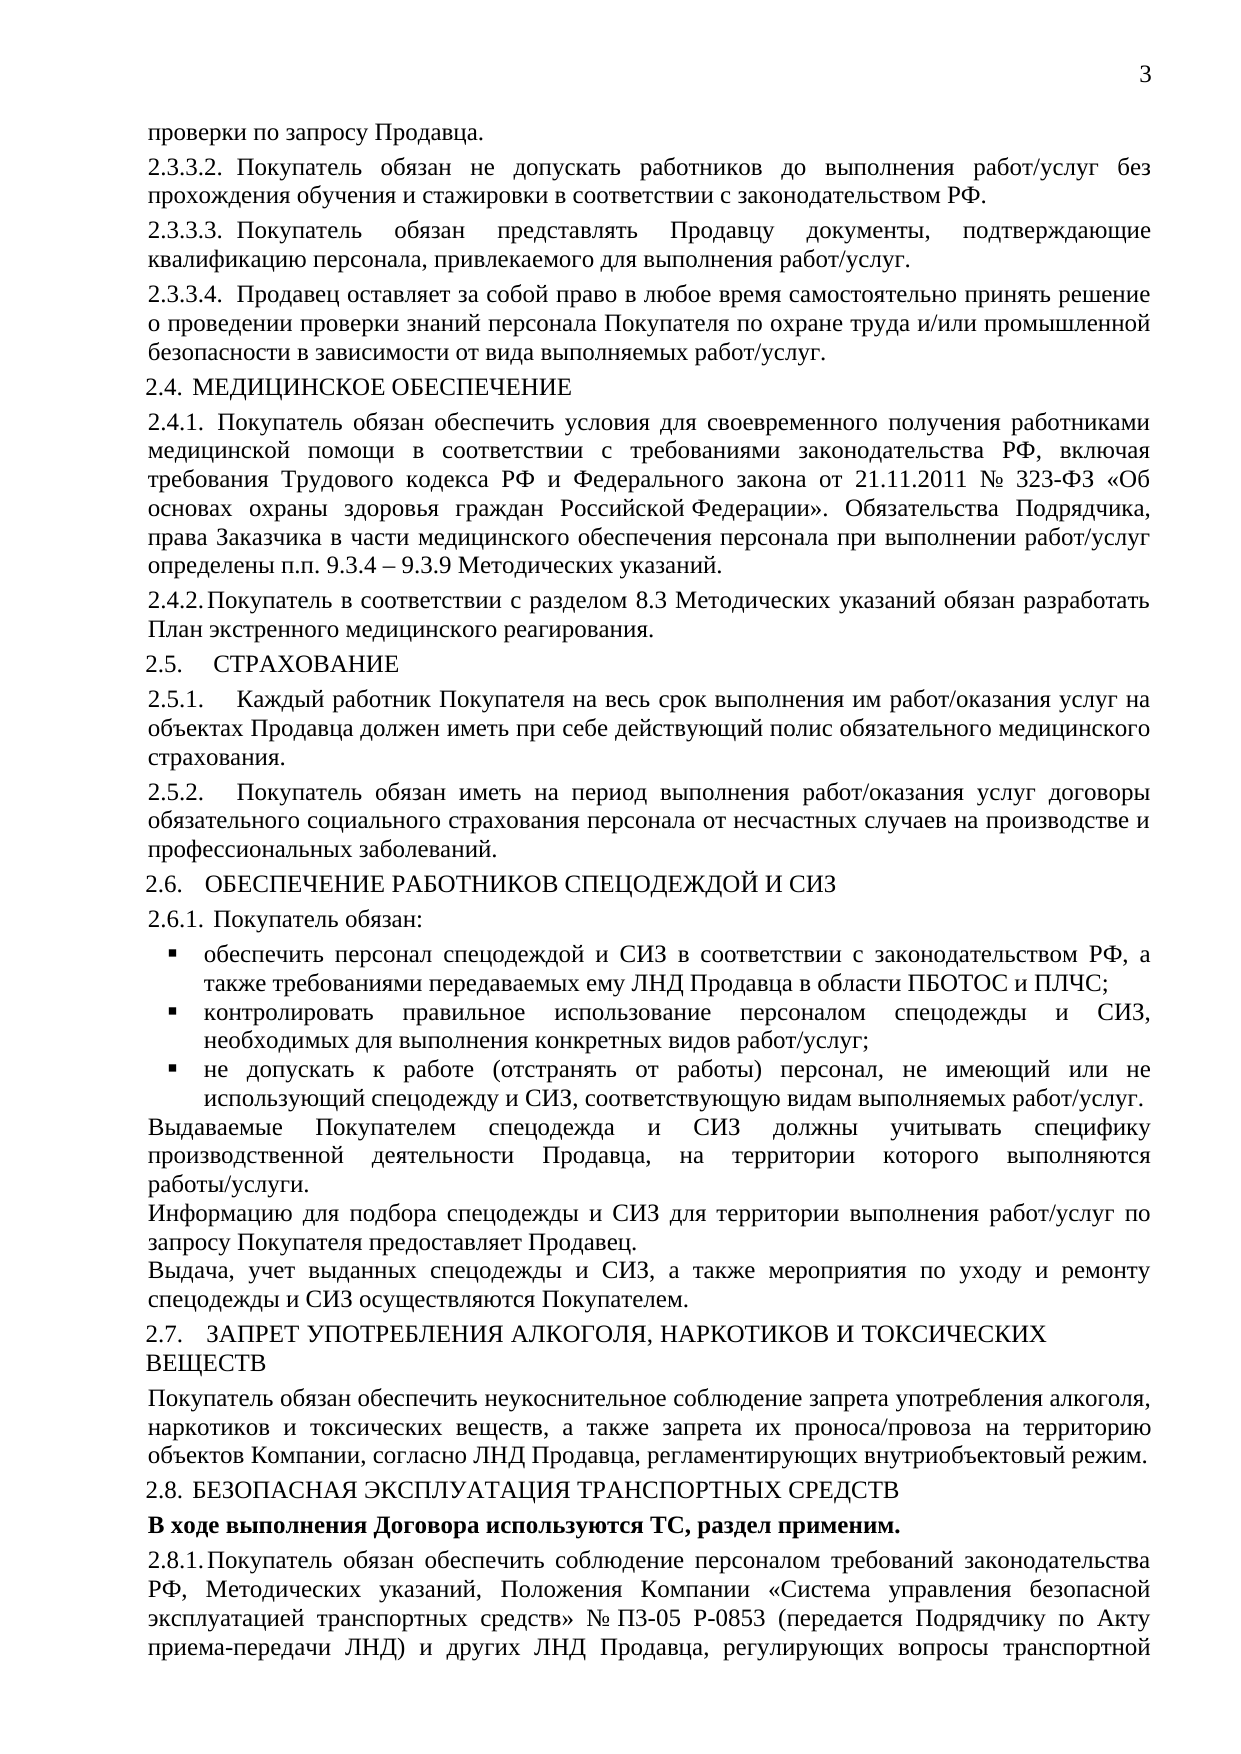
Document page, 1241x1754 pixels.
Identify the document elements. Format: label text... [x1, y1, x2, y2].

list ЗАПРЕТ УПОТРЕБЛЕНИЯ АЛКОГОЛЯ, НАРКОТИКОВ И ТОКСИЧЕСКИХ ВЕЩЕСТВ [145, 1319, 1048, 1377]
list Покупатель обязан: [148, 904, 1151, 933]
list Покупатель обязан обеспечить условия для своевременного получения работниками медицинской помощи в соответствии с требованиями законодательства РФ, включая требования Трудового кодекса РФ и Федерального закона от 21.11.2011 № 323-ФЗ «Об основах охраны здоровья граждан Российской Федерации». Обязательства Подрядчика, права Заказчика в части медицинского обеспечения персонала при выполнении работ/услуг определены п.п. 9.3.4 – 9.3.9 Методических указаний. [148, 407, 1151, 579]
list Покупатель обязан обеспечить неукоснительное соблюдение запрета употребления алкоголя, наркотиков и токсических веществ, а также запрета их проноса/провоза на территорию объектов Компании, согласно ЛНД Продавца, регламентирующих внутриобъектовый режим. [148, 1383, 1152, 1469]
text Выдача, учет выданных спецодежды и СИЗ, а также мероприятия по уходу и ремонту спецодежды и СИЗ осуществляются Покупателем. [148, 1255, 1152, 1313]
list Продавец оставляет за собой право в любое время самостоятельно принять решение о проведении проверки знаний персонала Покупателя по охране труда и/или промышленной безопасности в зависимости от вида выполняемых работ/услуг. [148, 279, 1152, 365]
list БЕЗОПАСНАЯ ЭКСПЛУАТАЦИЯ ТРАНСПОРТНЫХ СРЕДСТВ [145, 1475, 1152, 1504]
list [148, 1545, 1151, 1660]
list Каждый работник Покупателя на весь срок выполнения им работ/оказания услуг на объектах Продавца должен иметь при себе действующий полис обязательного медицинского страхования. [148, 684, 1151, 770]
text Информацию для подбора спецодежды и СИЗ для территории выполнения работ/услуг по запросу Покупателя предоставляет Продавец. [148, 1198, 1152, 1255]
list Покупатель обязан не допускать работников до выполнения работ/услуг без прохождения обучения и стажировки в соответствии с законодательством РФ. [148, 152, 1152, 209]
list Покупатель обязан иметь на период выполнения работ/оказания услуг договоры обязательного социального страхования персонала от несчастных случаев на производстве и профессиональных заболеваний. [148, 777, 1151, 863]
list ОБЕСПЕЧЕНИЕ РАБОТНИКОВ СПЕЦОДЕЖДОЙ И СИЗ [145, 869, 1048, 898]
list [148, 117, 1152, 145]
text В ходе выполнения Договора используются ТС, раздел применим. [148, 1510, 1152, 1539]
list Покупатель обязан представлять Продавцу документы, подтверждающие квалификацию персонала, привлекаемого для выполнения работ/услуг. [148, 215, 1152, 273]
list СТРАХОВАНИЕ [145, 649, 1048, 678]
list МЕДИЦИНСКОЕ ОБЕСПЕЧЕНИЕ [145, 372, 1048, 400]
text Выдаваемые Покупателем спецодежда и СИЗ должны учитывать специфику производственной деятельности Продавца, на территории которого выполняются работы/услуги. [148, 1112, 1152, 1198]
list контролировать правильное использование персоналом спецодежды и СИЗ, необходимых для выполнения конкретных видов работ/услуг; [167, 997, 1152, 1054]
list обеспечить персонал спецодеждой и СИЗ в соответствии с законодательством РФ, а также требованиями передаваемых ему ЛНД Продавца в области ПБОТОС и ПЛЧС; [167, 939, 1152, 997]
list не допускать к работе (отстранять от работы) персонал, не имеющий или не использующий спецодежду и СИЗ, соответствующую видам выполняемых работ/услуг. [167, 1054, 1152, 1112]
list Покупатель в соответствии с разделом 8.3 Методических указаний обязан разработать План экстренного медицинского реагирования. [148, 585, 1151, 643]
